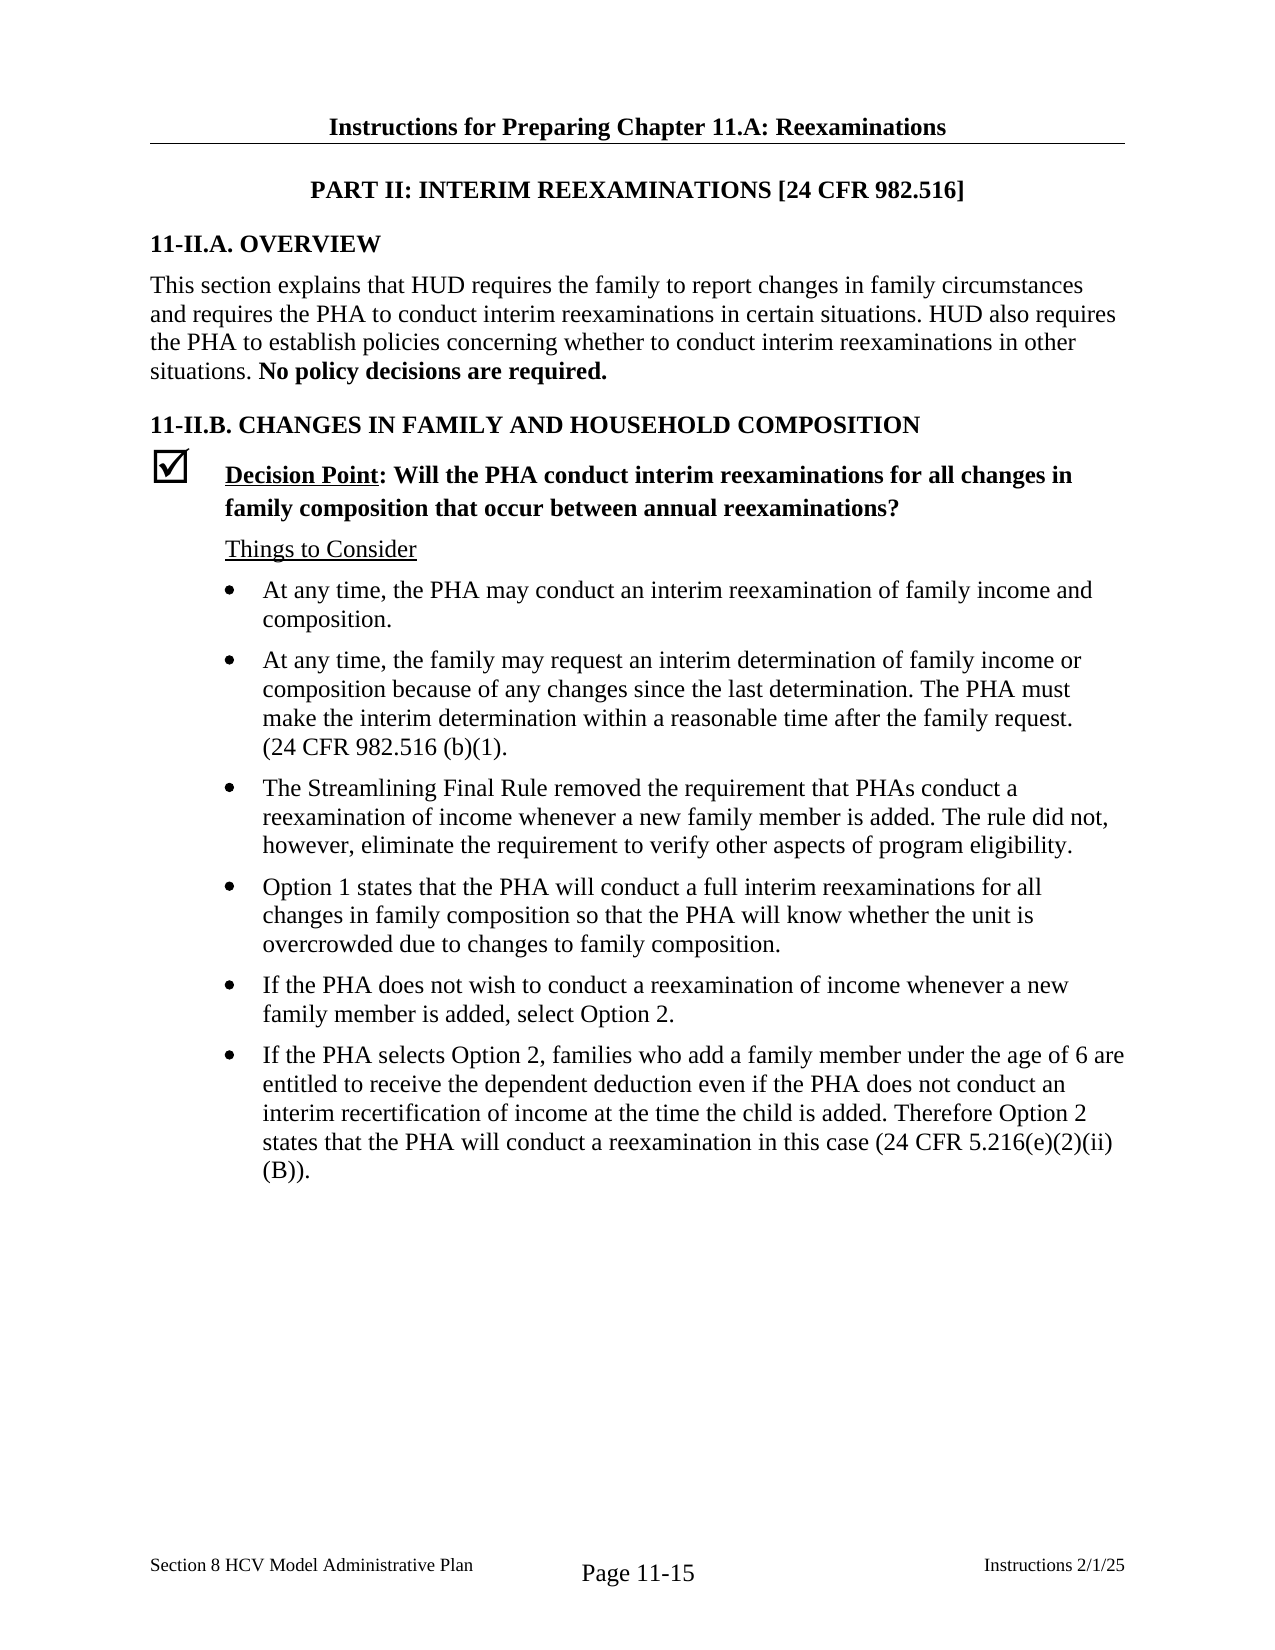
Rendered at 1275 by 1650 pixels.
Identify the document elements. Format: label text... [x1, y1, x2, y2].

text 11-II.A. OVERVIEW [150, 229, 1125, 257]
list Option 1 states that the PHA will conduct a full interim reexaminations for all changes in family composition so that the PHA will know whether the unit is overcrowded due to changes to family composition. [225, 872, 1125, 958]
list If the PHA does not wish to conduct a reexamination of income whenever a new family member is added, select Option 2. [225, 970, 1125, 1028]
text PART II: INTERIM REEXAMINATIONS [24 CFR 982.516] [150, 175, 1125, 204]
text This section explains that HUD requires the family to report changes in family circumstances and requires the PHA to conduct interim reexaminations in certain situations. HUD also requires the PHA to establish policies concerning whether to conduct interim reexaminations in other situations. No policy decisions are required. [150, 270, 1125, 385]
list At any time, the family may request an interim determination of family income or composition because of any changes since the last determination. The PHA must make the interim determination within a reasonable time after the family request. (24 CFR 982.516 (b)(1). [225, 645, 1125, 760]
text 11-II.B. CHANGES IN FAMILY AND HOUSEHOLD COMPOSITION [150, 410, 1125, 439]
list If the PHA selects Option 2, families who add a family member under the age of 6 are entitled to receive the dependent deduction even if the PHA does not conduct an interim recertification of income at the time the child is added. Therefore Option 2 states that the PHA will conduct a reexamination in this case (24 CFR 5.216(e)(2)(ii)(B)). [225, 1040, 1125, 1184]
list The Streamlining Final Rule removed the requirement that PHAs conduct a reexamination of income whenever a new family member is added. The rule did not, however, eliminate the requirement to verify other aspects of program eligibility. [225, 773, 1125, 859]
text Decision Point: Will the PHA conduct interim reexaminations for all changes in family composition that occur between annual reexaminations? [150, 451, 1125, 522]
list At any time, the PHA may conduct an interim reexamination of family income and composition. [225, 575, 1125, 633]
text Things to Consider [225, 534, 1125, 563]
